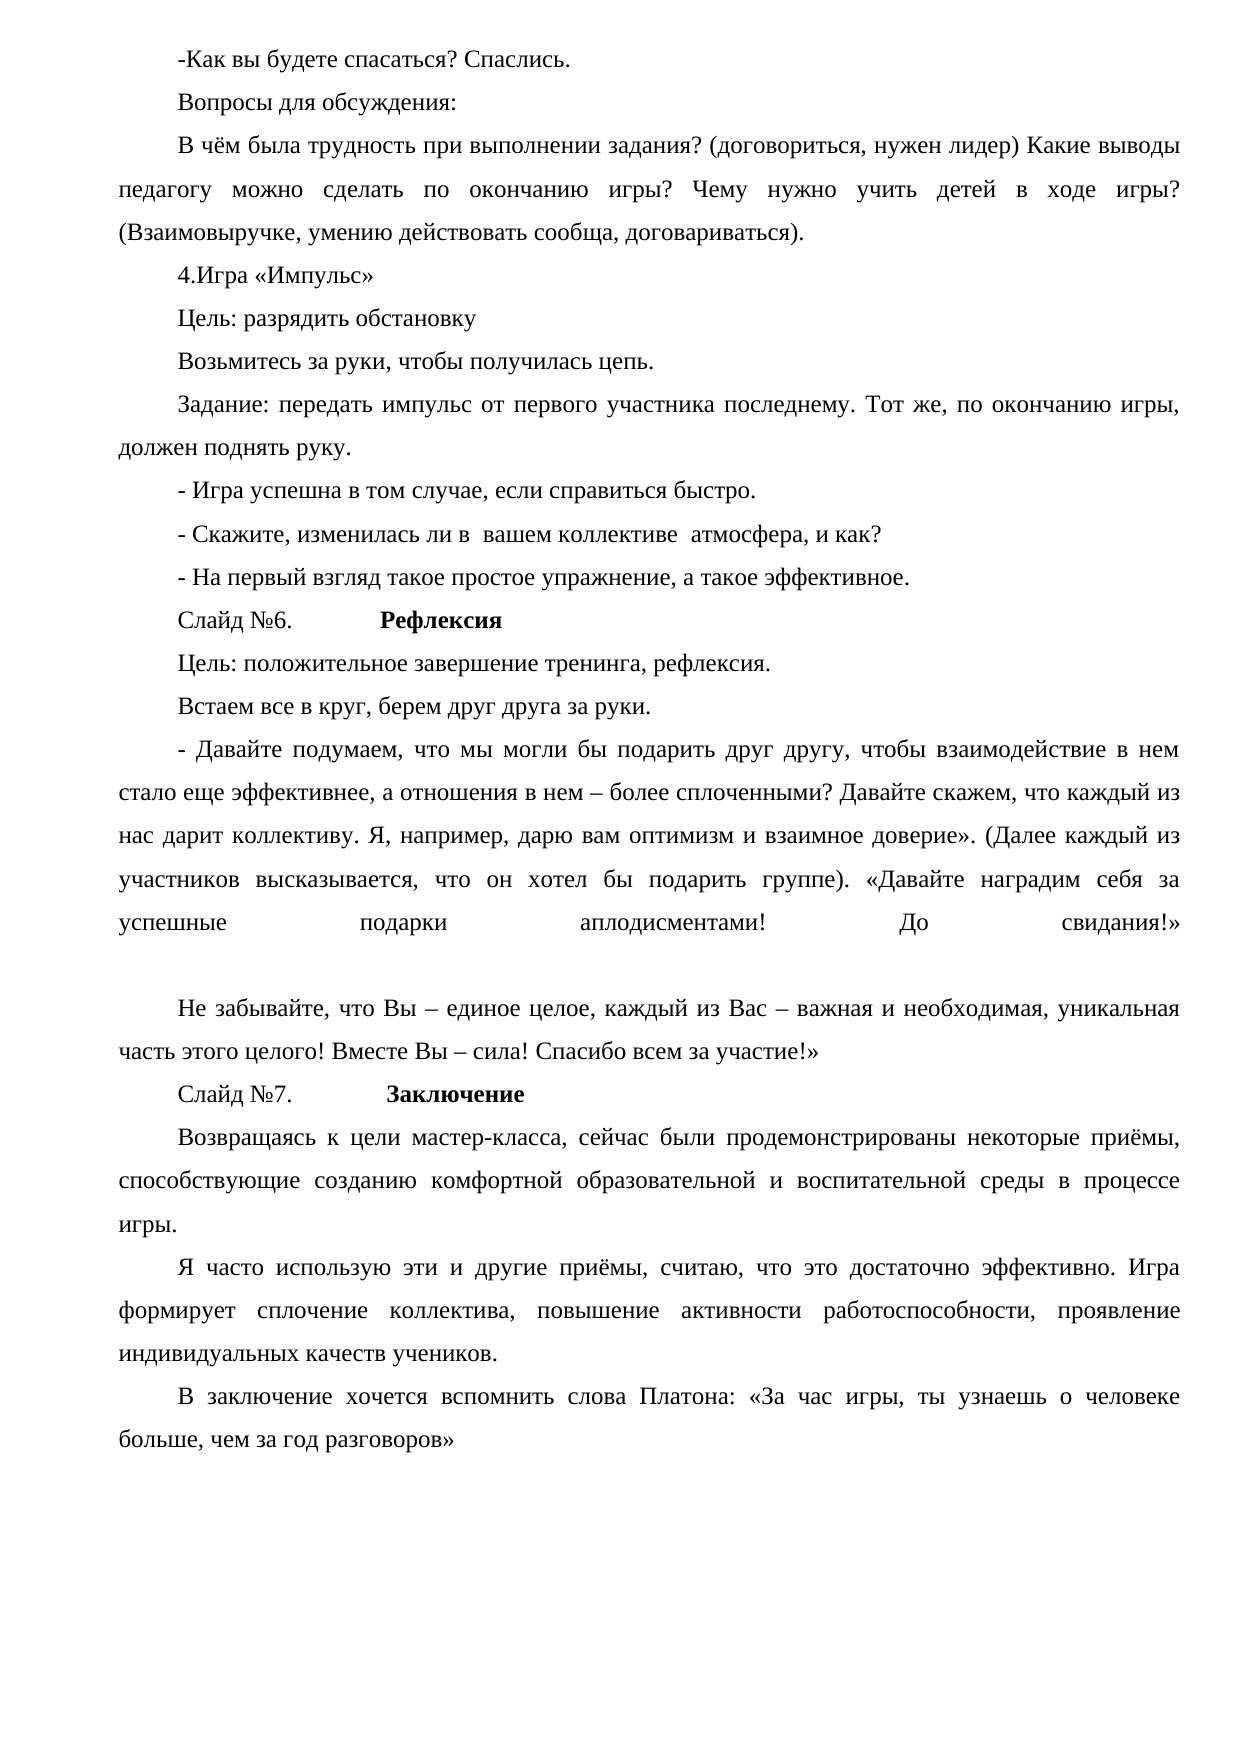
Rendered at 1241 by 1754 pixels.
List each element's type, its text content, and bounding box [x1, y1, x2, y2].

text Вопросы для обсуждения: [118, 87, 1181, 116]
text В чём была трудность при выполнении задания? (договориться, нужен лидер) Какие выводы педагогу можно сделать по окончанию игры? Чему нужно учить детей в ходе игры? (Взаимовыручке, умению действовать сообща, договариваться). [118, 131, 1181, 246]
text - Давайте подумаем, что мы могли бы подарить друг другу, чтобы взаимодействие в нем стало еще эффективнее, а отношения в нем – более сплоченными? Давайте скажем, что каждый из нас дарит коллективу. Я, например, дарю вам оптимизм и взаимное доверие». (Далее каждый из участников высказывается, что он хотел бы подарить группе). «Давайте наградим себя за успешные подарки аплодисментами! До свидания!» [118, 734, 1181, 979]
text Цель: положительное завершение тренинга, рефлексия. [118, 648, 1181, 677]
text В заключение хочется вспомнить слова Платона: «За час игры, ты узнаешь о человеке больше, чем за год разговоров» [118, 1381, 1181, 1453]
text -Как вы будете спасаться? Спаслись. [118, 44, 1181, 73]
text Цель: разрядить обстановку [118, 303, 1181, 332]
text - На первый взгляд такое простое упражнение, а такое эффективное. [118, 562, 1181, 591]
text Встаем все в круг, берем друг друга за руки. [118, 691, 1181, 720]
text Не забывайте, что Вы – единое целое, каждый из Вас – важная и необходимая, уникальная часть этого целого! Вместе Вы – сила! Спасибо всем за участие!» [118, 993, 1181, 1065]
text - Игра успешна в том случае, если справиться быстро. [118, 476, 1181, 504]
text - Скажите, изменилась ли в вашем коллективе атмосфера, и как? [118, 519, 1181, 547]
text Возвращаясь к цели мастер-класса, сейчас были продемонстрированы некоторые приёмы, способствующие созданию комфортной образовательной и воспитательной среды в процессе игры. [118, 1122, 1181, 1237]
text Слайд №7. Заключение [118, 1079, 1181, 1108]
text Задание: передать импульс от первого участника последнему. Тот же, по окончанию игры, должен поднять руку. [118, 389, 1181, 461]
text Возьмитесь за руки, чтобы получилась цепь. [118, 346, 1181, 375]
text Я часто использую эти и другие приёмы, считаю, что это достаточно эффективно. Игра формирует сплочение коллектива, повышение активности работоспособности, проявление индивидуальных качеств учеников. [118, 1252, 1181, 1367]
text Слайд №6. Рефлексия [118, 605, 1181, 634]
text 4.Игра «Импульс» [118, 260, 1181, 289]
